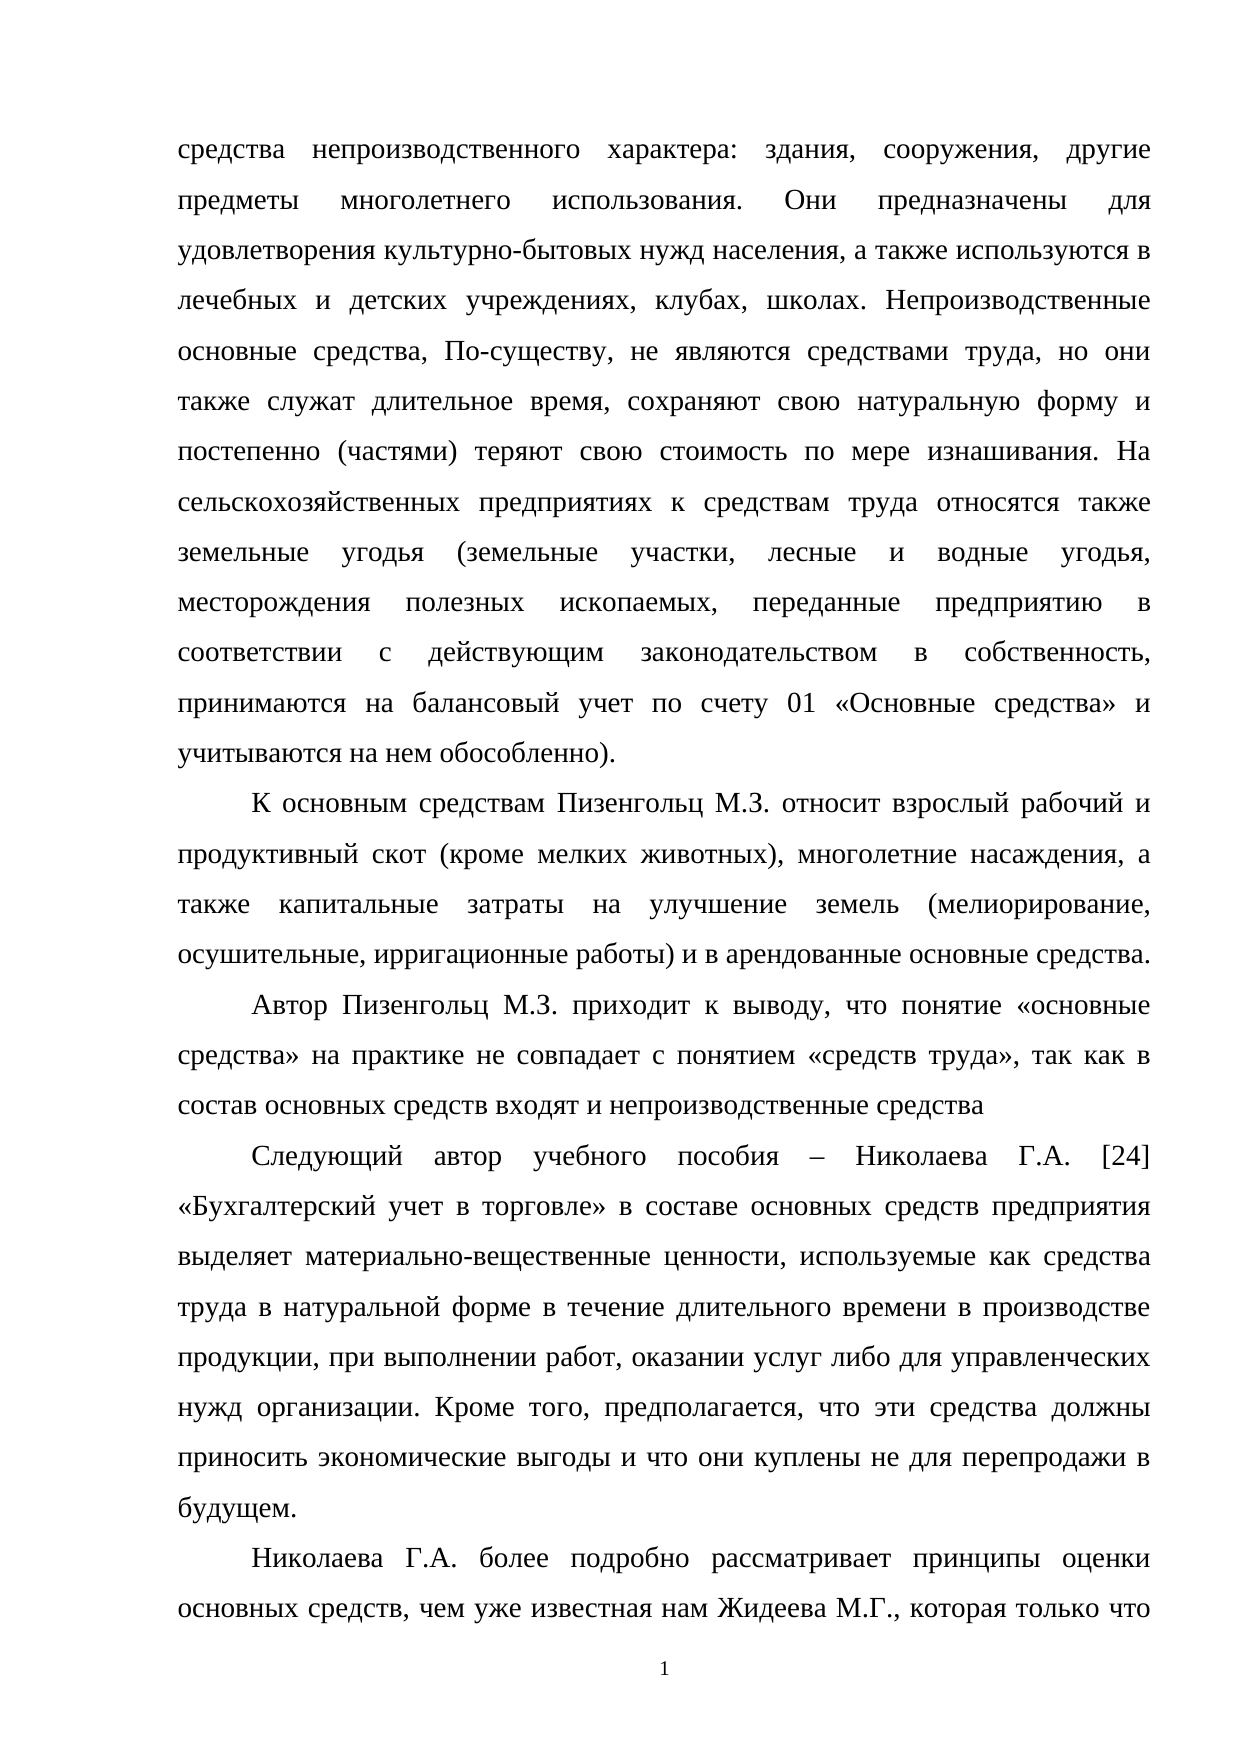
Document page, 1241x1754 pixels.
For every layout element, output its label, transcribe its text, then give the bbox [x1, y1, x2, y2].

text Автор Пизенгольц М.З. приходит к выводу, что понятие «основные средства» на практике не совпадает с понятием «средств труда», так как в состав основных средств входят и непроизводственные средства [177, 987, 1152, 1121]
text К основным средствам Пизенгольц М.З. относит взрослый рабочий и продуктивный скот (кроме мелких животных), многолетние насаждения, а также капитальные затраты на улучшение земель (мелиорирование, осушительные, ирригационные работы) и в арендованные основные средства. [177, 786, 1152, 970]
text Следующий автор учебного пособия – Николаева Г.А. [24] «Бухгалтерский учет в торговле» в составе основных средств предприятия выделяет материально-вещественные ценности, используемые как средства труда в натуральной форме в течение длительного времени в производстве продукции, при выполнении работ, оказании услуг либо для управленческих нужд организации. Кроме того, предполагается, что эти средства должны приносить экономические выгоды и что они куплены не для перепродажи в будущем. [177, 1138, 1152, 1523]
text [177, 131, 1152, 769]
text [177, 1540, 1152, 1624]
